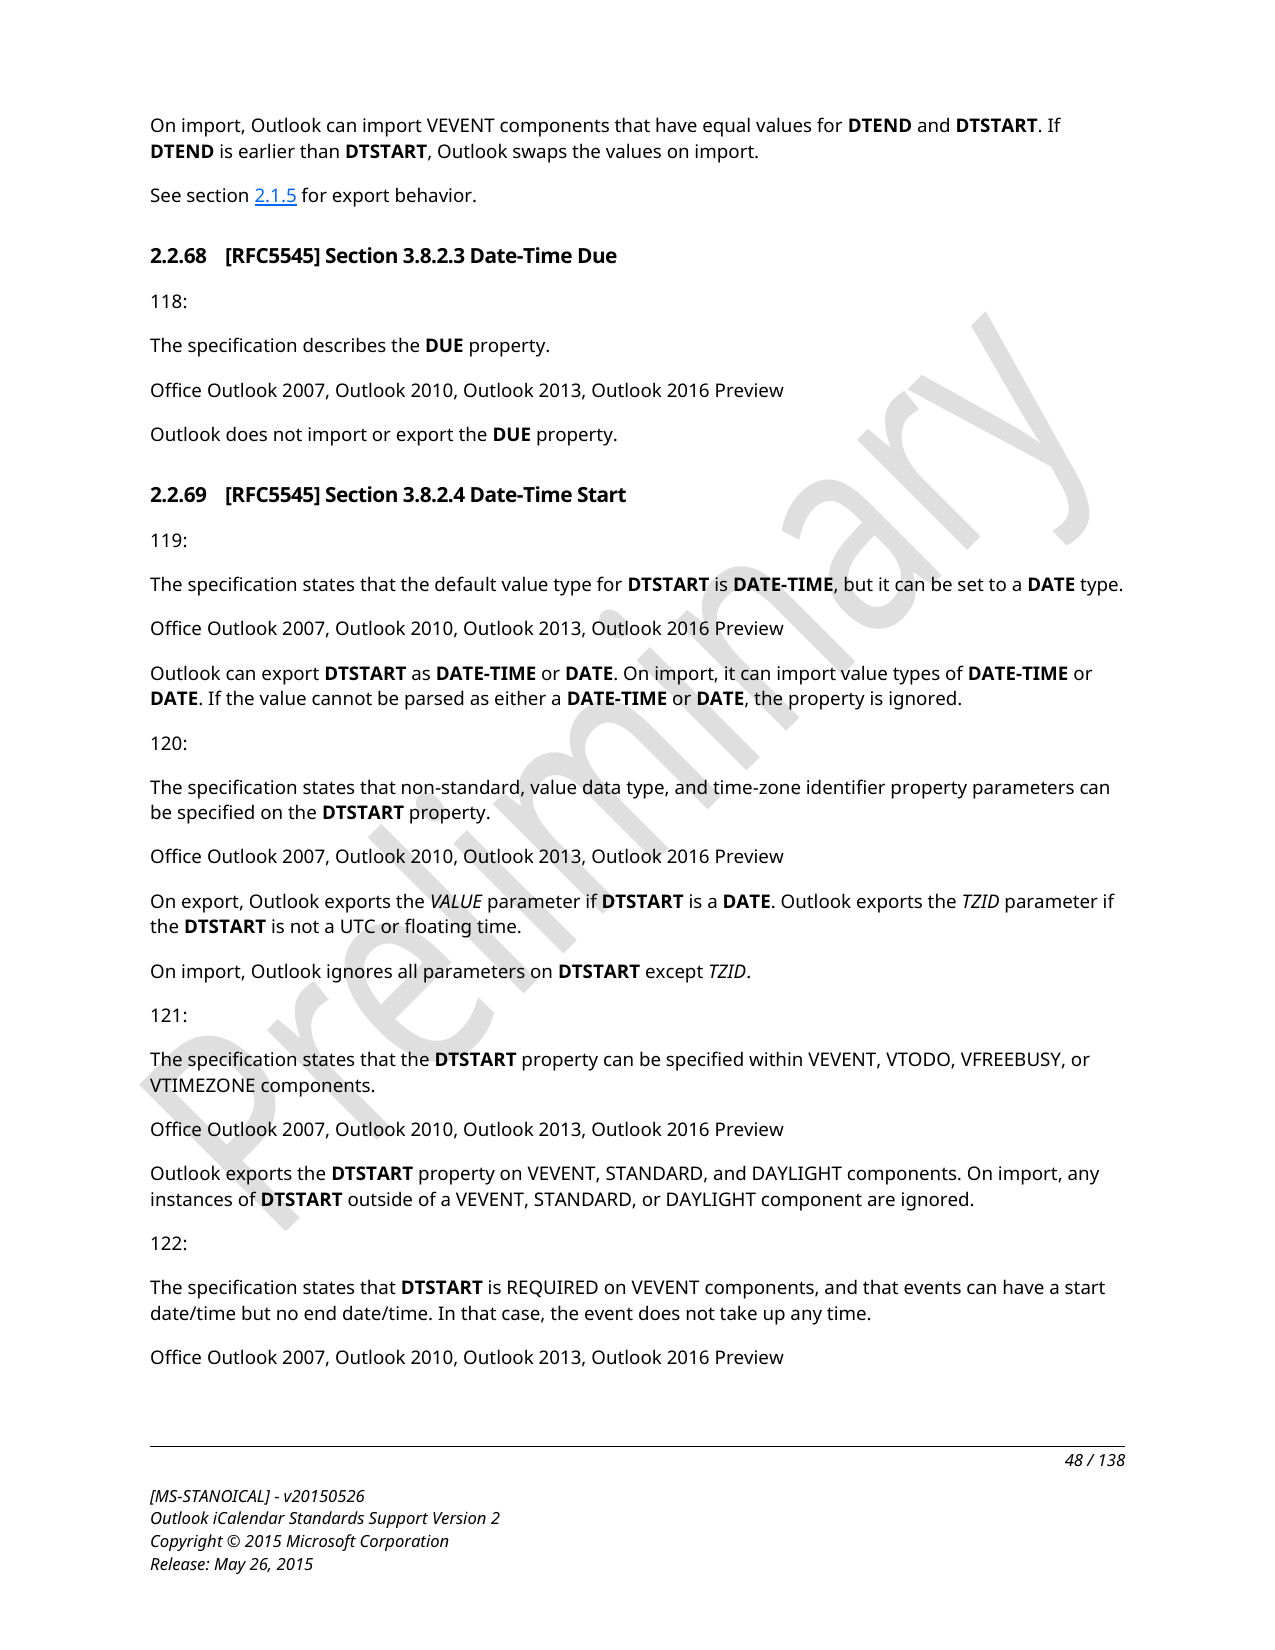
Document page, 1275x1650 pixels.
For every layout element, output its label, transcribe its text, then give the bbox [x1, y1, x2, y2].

text V0118: [150, 288, 1125, 314]
text On import, Outlook can import VEVENT components that have equal values for DTEND and DTSTART. If DTEND is earlier than DTSTART, Outlook swaps the values on import. [150, 112, 1125, 163]
text The specification states that non-standard, value data type, and time-zone identifier property parameters can be specified on the DTSTART property. [150, 774, 1125, 825]
text The specification states that DTSTART is REQUIRED on VEVENT components, and that events can have a start date/time but no end date/time. In that case, the event does not take up any time. [150, 1274, 1125, 1326]
subtitle [RFC5545] Section 3.8.2.4 Date-Time Start [150, 480, 1125, 508]
text Outlook exports the DTSTART property on VEVENT, STANDARD, and DAYLIGHT components. On import, any instances of DTSTART outside of a VEVENT, STANDARD, or DAYLIGHT component are ignored. [150, 1161, 1125, 1212]
text On export, Outlook exports the VALUE parameter if DTSTART is a DATE. Outlook exports the TZID parameter if the DTSTART is not a UTC or floating time. [150, 888, 1125, 939]
text Office Outlook 2007, Outlook 2010, Outlook 2013, Outlook 2016 Preview [150, 377, 1125, 402]
text Office Outlook 2007, Outlook 2010, Outlook 2013, Outlook 2016 Preview [150, 616, 1125, 641]
text Outlook does not import or export the DUE property. [150, 421, 1125, 447]
text Office Outlook 2007, Outlook 2010, Outlook 2013, Outlook 2016 Preview [150, 844, 1125, 869]
text V0121: [150, 1002, 1125, 1028]
text V0122: [150, 1230, 1125, 1256]
text The specification describes the DUE property. [150, 333, 1125, 358]
text The specification states that the DTSTART property can be specified within VEVENT, VTODO, VFREEBUSY, or VTIMEZONE components. [150, 1046, 1125, 1097]
text V0120: [150, 730, 1125, 755]
text Outlook can export DTSTART as DATE-TIME or DATE. On import, it can import value types of DATE-TIME or DATE. If the value cannot be parsed as either a DATE-TIME or DATE, the property is ignored. [150, 660, 1125, 711]
text On import, Outlook ignores all parameters on DTSTART except TZID. [150, 958, 1125, 983]
text V0119: [150, 527, 1125, 553]
text The specification states that the default value type for DTSTART is DATE-TIME, but it can be set to a DATE type. [150, 571, 1125, 597]
text See section 2.1.5 for export behavior. [150, 182, 1125, 208]
subtitle [RFC5545] Section 3.8.2.3 Date-Time Due [150, 241, 1125, 269]
text Office Outlook 2007, Outlook 2010, Outlook 2013, Outlook 2016 Preview [150, 1344, 1125, 1370]
text Office Outlook 2007, Outlook 2010, Outlook 2013, Outlook 2016 Preview [150, 1116, 1125, 1142]
